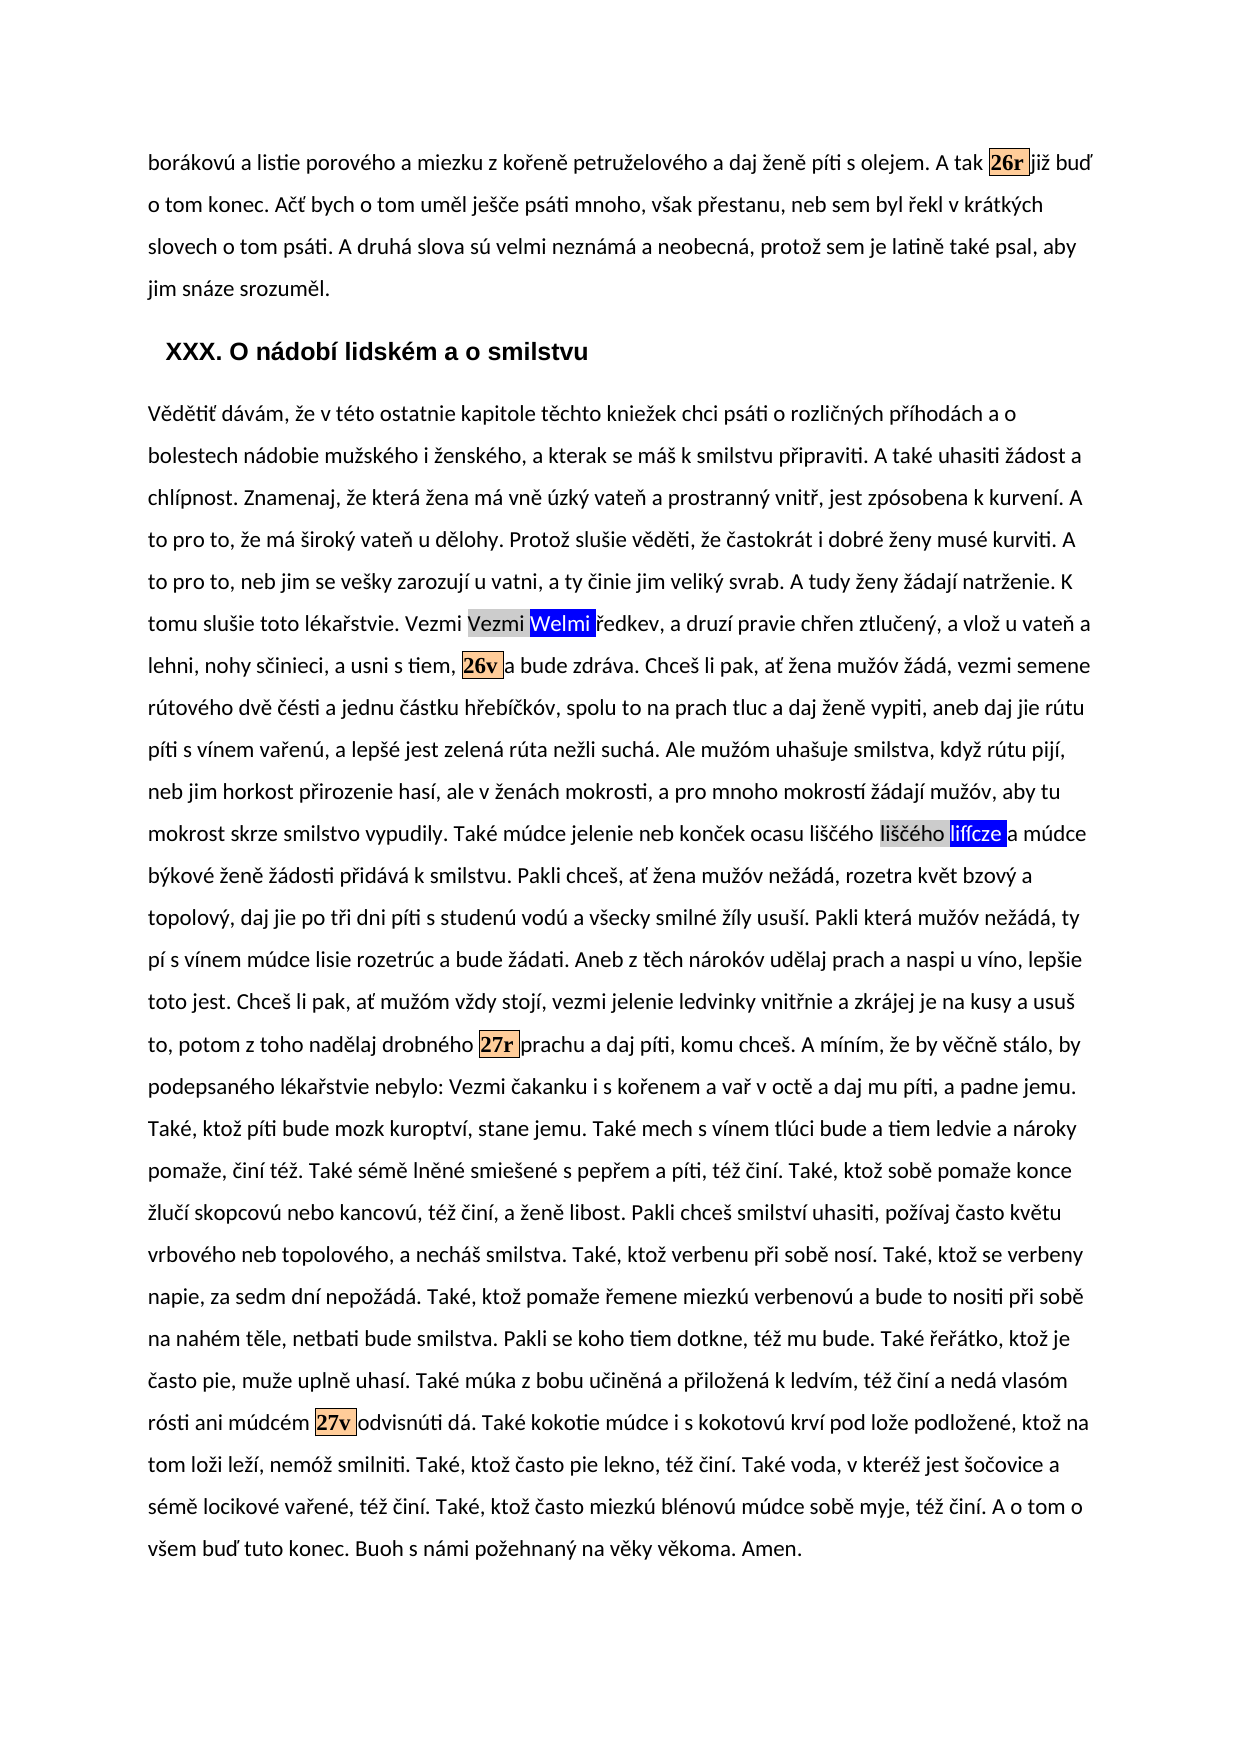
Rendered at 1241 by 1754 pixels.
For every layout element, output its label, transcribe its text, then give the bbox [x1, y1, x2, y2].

text XXX. O nádobí lidském a o smilstvu [148, 337, 1093, 366]
text Vědětiť dávám, že v této ostatnie kapitole těchto kniežek chci psáti o rozličných příhodách a o bolestech nádobie mužského i ženského, a kterak se máš k smilstvu připraviti. A také uhasiti žádost a chlípnost. Znamenaj, že která žena má vně úzký vateň a prostranný vnitř, jest zpósobena k kurvení. A to pro to, že má široký vateň u dělohy. Protož slušie věděti, že častokrát i dobré ženy musé kurviti. A to pro to, neb jim se vešky zarozují u vatni, a ty činie jim veliký svrab. A tudy ženy žádají natrženie. K tomu slušie toto lékařstvie. Vezmi Vezmi Welmi ředkev, a druzí pravie chřen ztlučený, a vlož u vateň a lehni, nohy sčinieci, a usni s tiem, 26v a bude zdráva. Chceš li pak, ať žena mužóv žádá, vezmi semene rútového dvě čésti a jednu částku hřebíčkóv, spolu to na prach tluc a daj ženě vypiti, aneb daj jie rútu píti s vínem vařenú, a lepšé jest zelená rúta nežli suchá. Ale mužóm uhašuje smilstva, když rútu pijí, neb jim horkost přirozenie hasí, ale v ženách mokrosti, a pro mnoho mokrostí žádají mužóv, aby tu mokrost skrze smilstvo vypudily. Také múdce jelenie neb konček ocasu liščého liščého liſſcze a múdce býkové ženě žádosti přidává k smilstvu. Pakli chceš, ať žena mužóv nežádá, rozetra květ bzový a topolový, daj jie po tři dni píti s studenú vodú a všecky smilné žíly usuší. Pakli která mužóv nežádá, ty pí s vínem múdce lisie rozetrúc a bude žádati. Aneb z těch nárokóv udělaj prach a naspi u víno, lepšie toto jest. Chceš li pak, ať mužóm vždy stojí, vezmi jelenie ledvinky vnitřnie a zkrájej je na kusy a usuš to, potom z toho nadělaj drobného 27r prachu a daj píti, komu chceš. A míním, že by věčně stálo, by podepsaného lékařstvie nebylo: Vezmi čakanku i s kořenem a vař v octě a daj mu píti, a padne jemu. Také, ktož píti bude mozk kuroptví, stane jemu. Také mech s vínem tlúci bude a tiem ledvie a nároky pomaže, činí též. Také sémě lněné smiešené s pepřem a píti, též činí. Také, ktož sobě pomaže konce žlučí skopcovú nebo kancovú, též činí, a ženě libost. Pakli chceš smilství uhasiti, požívaj často květu vrbového neb topolového, a necháš smilstva. Také, ktož verbenu při sobě nosí. Také, ktož se verbeny napie, za sedm dní nepožádá. Také, ktož pomaže řemene miezkú verbenovú a bude to nositi při sobě na nahém těle, netbati bude smilstva. Pakli se koho tiem dotkne, též mu bude. Také řeřátko, ktož je často pie, muže uplně uhasí. Také múka z bobu učiněná a přiložená k ledvím, též činí a nedá vlasóm rósti ani múdcém 27v odvisnúti dá. Také kokotie múdce i s kokotovú krví pod lože podložené, ktož na tom loži leží, nemóž smilniti. Také, ktož často pie lekno, též činí. Také voda, v kteréž jest šočovice a sémě locikové vařené, též činí. Také, ktož často miezkú blénovú múdce sobě myje, též činí. A o tom o všem buď tuto konec. Buoh s námi požehnaný na věky věkoma. Amen. [148, 399, 1093, 1562]
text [148, 148, 1093, 302]
